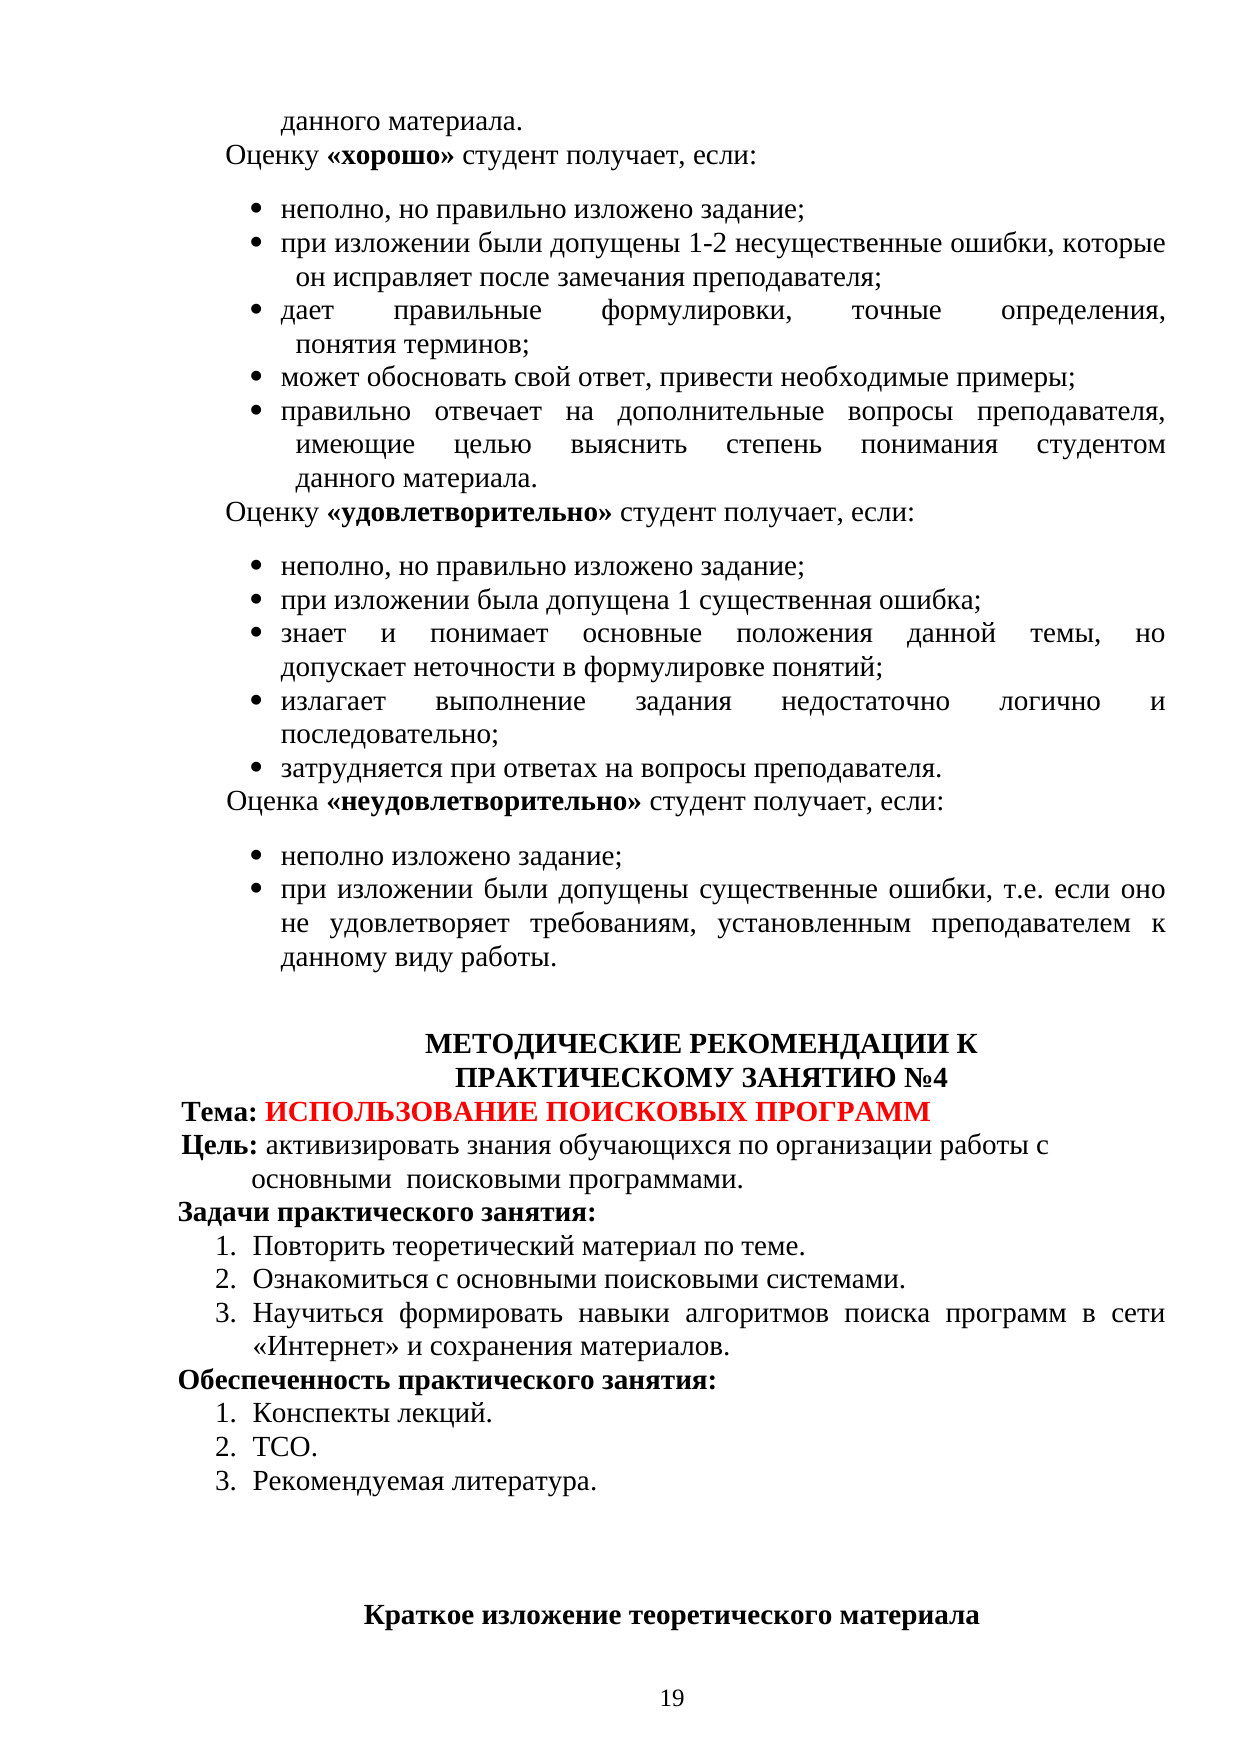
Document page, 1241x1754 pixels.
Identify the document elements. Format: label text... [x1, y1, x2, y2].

text Краткое изложение теоретического материала [177, 1597, 1167, 1630]
list правильно отвечает на дополнительные вопросы преподавателя, имеющие целью выяснить степень понимания студентом данного материала. [251, 393, 1167, 494]
list излагает выполнение задания недостаточно логично и последовательно; [251, 683, 1167, 750]
list при изложении были допущены 1-2 несущественные ошибки, которые он исправляет после замечания преподавателя; [251, 225, 1167, 292]
list неполно, но правильно изложено задание; [251, 548, 1167, 582]
list при изложении была допущена 1 существенная ошибка; [251, 582, 1167, 615]
text Задачи практического занятия: [177, 1194, 1167, 1228]
list Повторить теоретический материал по теме. [215, 1228, 1167, 1261]
list Рекомендуемая литература. [215, 1463, 1167, 1496]
list при изложении были допущены существенные ошибки, т.е. если оно не удовлетворяет требованиям, установленным преподавателем к данному виду работы. [251, 871, 1167, 972]
list неполно, но правильно изложено задание; [251, 191, 1167, 225]
text Оценку «удовлетворительно» студент получает, если: [177, 494, 1167, 527]
list неполно изложено задание; [251, 838, 1167, 871]
list Конспекты лекций. [215, 1396, 1167, 1429]
text Оценка «неудовлетворительно» студент получает, если: [226, 783, 1167, 817]
text Оценку «хорошо» студент получает, если: [177, 137, 1166, 171]
list может обосновать свой ответ, привести необходимые примеры; [251, 359, 1167, 393]
text ПРАКТИЧЕСКОМУ ЗАНЯТИЮ №4 [177, 1060, 1167, 1094]
list знает и понимает основные положения данной темы, но допускает неточности в формулировке понятий; [251, 615, 1167, 683]
list ТСО. [215, 1429, 1167, 1463]
list Ознакомиться с основными поисковыми системами. [215, 1261, 1167, 1295]
text Обеспеченность практического занятия: [177, 1362, 1167, 1396]
text Тема: ИСПОЛЬЗОВАНИЕ ПОИСКОВЫХ ПРОГРАММ [181, 1094, 1167, 1127]
text Цель: активизировать знания обучающихся по организации работы с основными поисковыми программами. [181, 1127, 1167, 1194]
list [251, 103, 1167, 137]
list затрудняется при ответах на вопросы преподавателя. [251, 750, 1167, 783]
text МЕТОДИЧЕСКИЕ РЕКОМЕНДАЦИИ К [177, 1027, 1167, 1060]
list Научиться формировать навыки алгоритмов поиска программ в сети «Интернет» и сохранения материалов. [215, 1295, 1167, 1362]
list дает правильные формулировки, точные определения, понятия терминов; [251, 292, 1167, 359]
